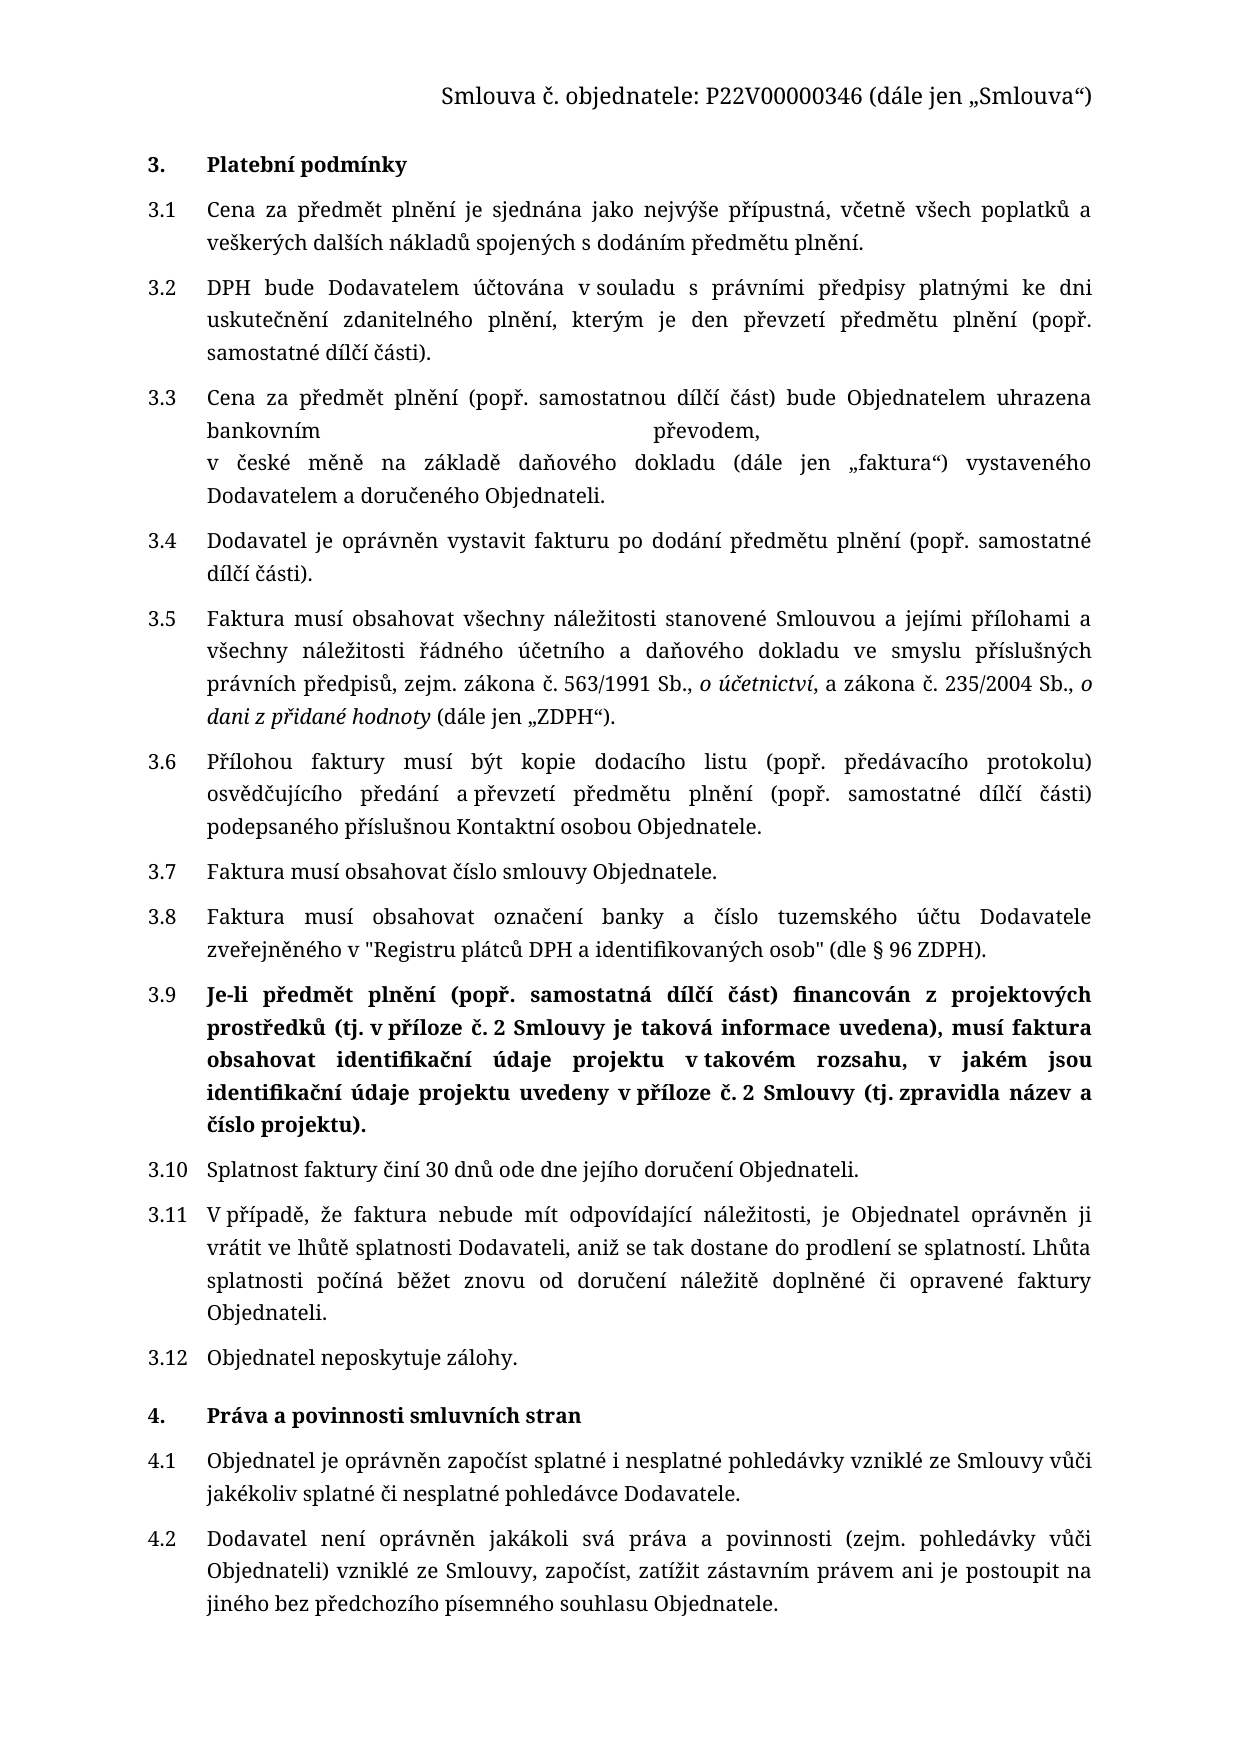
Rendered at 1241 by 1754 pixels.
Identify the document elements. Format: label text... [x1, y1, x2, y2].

list Práva a povinnosti smluvních stran [148, 1401, 1093, 1429]
list Cena za předmět plnění je sjednána jako nejvýše přípustná, včetně všech poplatků a veškerých dalších nákladů spojených s dodáním předmětu plnění. [148, 195, 1093, 256]
list Dodavatel není oprávněn jakákoli svá práva a povinnosti (zejm. pohledávky vůči Objednateli) vzniklé ze Smlouvy, započíst, zatížit zástavním právem ani je postoupit na jiného bez předchozího písemného souhlasu Objednatele. [148, 1524, 1093, 1618]
list Je-li předmět plnění (popř. samostatná dílčí část) financován z projektových prostředků (tj. v příloze č. 2 Smlouvy je taková informace uvedena), musí faktura obsahovat identifikační údaje projektu v takovém rozsahu, v jakém jsou identifikační údaje projektu uvedeny v příloze č. 2 Smlouvy (tj. zpravidla název a číslo projektu). [148, 980, 1093, 1139]
list Faktura musí obsahovat označení banky a číslo tuzemského účtu Dodavatele zveřejněného v "Registru plátců DPH a identifikovaných osob" (dle § 96 ZDPH). [148, 902, 1093, 963]
list Objednatel neposkytuje zálohy. [148, 1343, 1093, 1372]
list Cena za předmět plnění (popř. samostatnou dílčí část) bude Objednatelem uhrazena bankovním převodem, v české měně na základě daňového dokladu (dále jen „faktura“) vystaveného Dodavatelem a doručeného Objednateli. [148, 383, 1093, 509]
list Faktura musí obsahovat všechny náležitosti stanovené Smlouvou a jejími přílohami a všechny náležitosti řádného účetního a daňového dokladu ve smyslu příslušných právních předpisů, zejm. zákona č. 563/1991 Sb., o účetnictví, a zákona č. 235/2004 Sb., o dani z přidané hodnoty (dále jen „ZDPH“). [148, 604, 1093, 730]
list Faktura musí obsahovat číslo smlouvy Objednatele. [148, 857, 1093, 886]
list Dodavatel je oprávněn vystavit fakturu po dodání předmětu plnění (popř. samostatné dílčí části). [148, 526, 1093, 587]
list DPH bude Dodavatelem účtována v souladu s právními předpisy platnými ke dni uskutečnění zdanitelného plnění, kterým je den převzetí předmětu plnění (popř. samostatné dílčí části). [148, 273, 1093, 367]
list V případě, že faktura nebude mít odpovídající náležitosti, je Objednatel oprávněn ji vrátit ve lhůtě splatnosti Dodavateli, aniž se tak dostane do prodlení se splatností. Lhůta splatnosti počíná běžet znovu od doručení náležitě doplněné či opravené faktury Objednateli. [148, 1201, 1093, 1327]
list Splatnost faktury činí 30 dnů ode dne jejího doručení Objednateli. [148, 1156, 1093, 1184]
list Přílohou faktury musí být kopie dodacího listu (popř. předávacího protokolu) osvědčujícího předání a převzetí předmětu plnění (popř. samostatné dílčí části) podepsaného příslušnou Kontaktní osobou Objednatele. [148, 747, 1093, 841]
list Objednatel je oprávněn započíst splatné i nesplatné pohledávky vzniklé ze Smlouvy vůči jakékoliv splatné či nesplatné pohledávce Dodavatele. [148, 1446, 1093, 1507]
list Platební podmínky [148, 150, 1093, 179]
